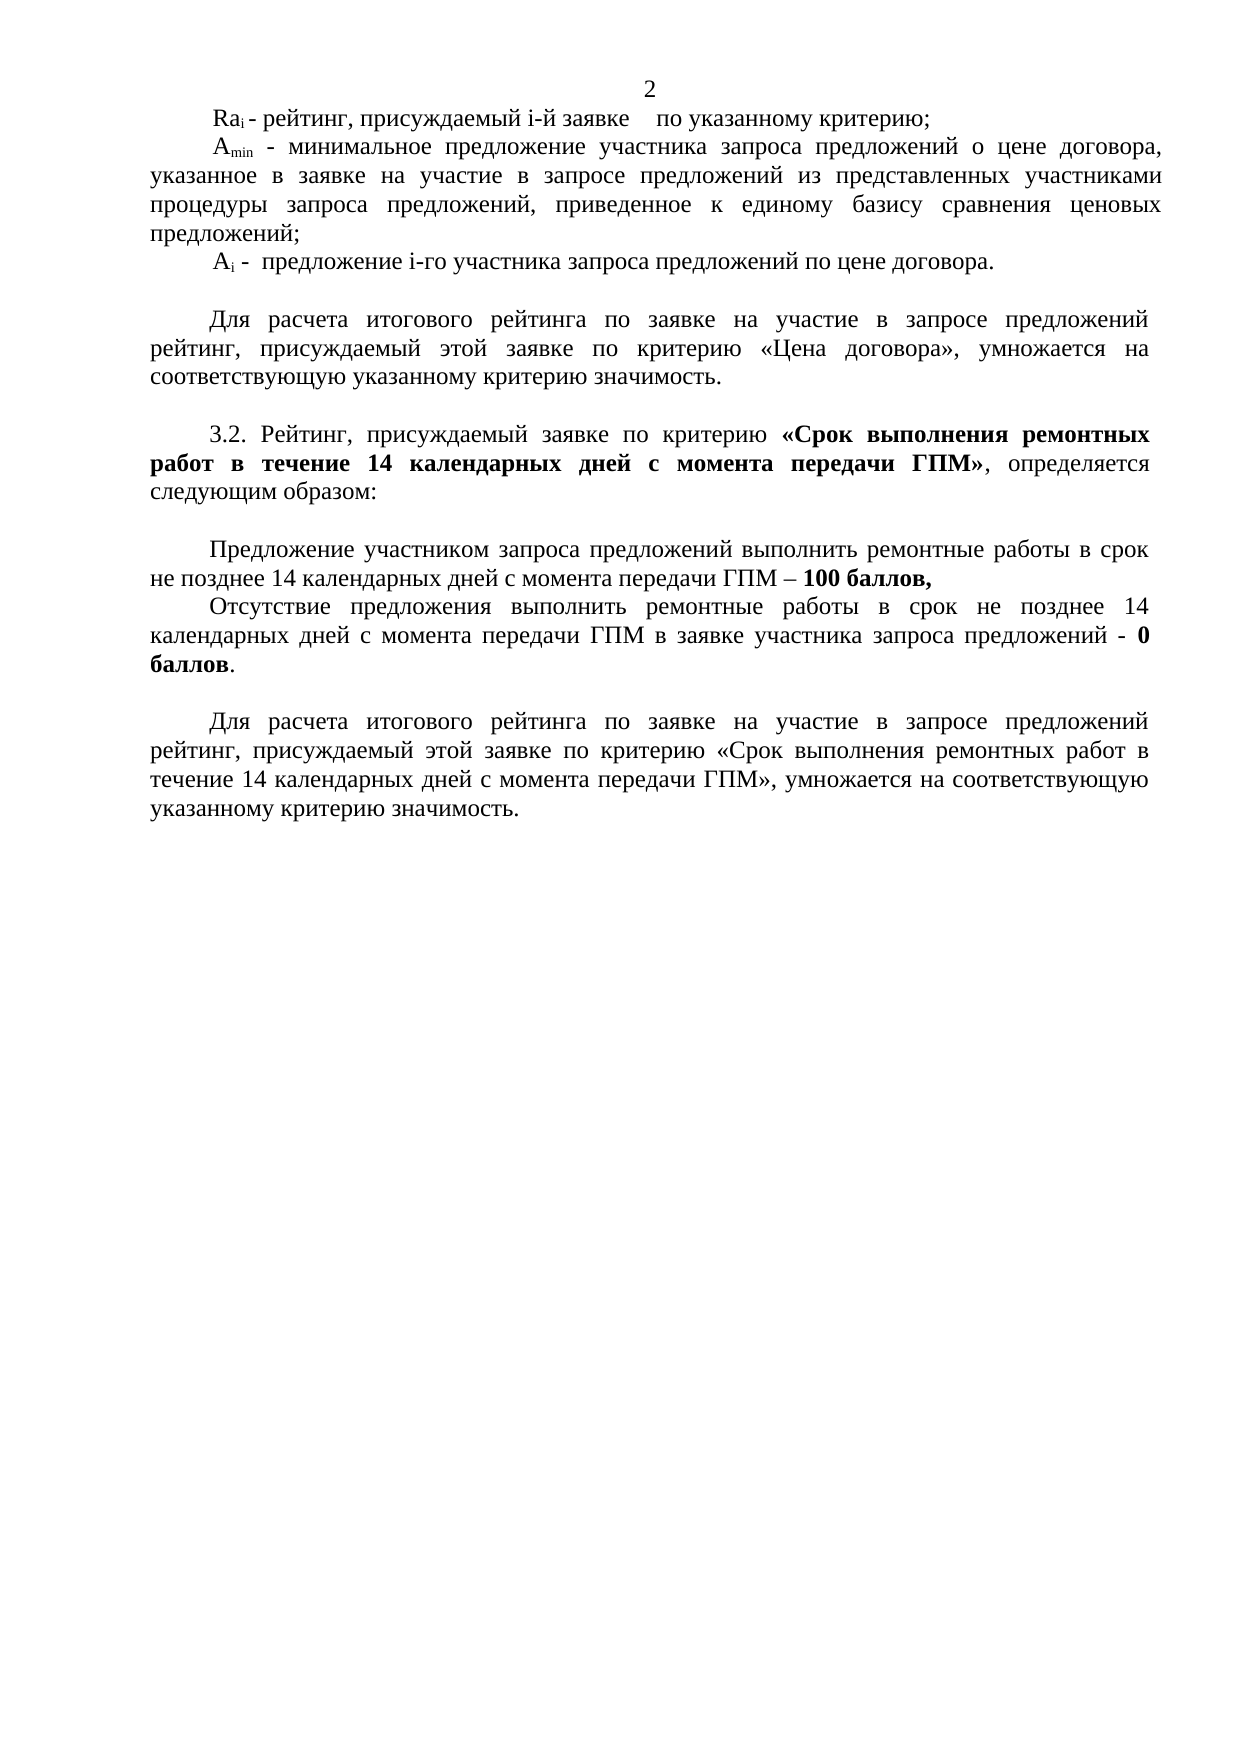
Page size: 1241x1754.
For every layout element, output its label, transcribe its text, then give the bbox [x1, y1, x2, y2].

text Для расчета итогового рейтинга по заявке на участие в запросе предложений рейтинг, присуждаемый этой заявке по критерию «Цена договора», умножается на соответствующую указанному критерию значимость. [150, 304, 1150, 390]
text Rai - рейтинг, присуждаемый i-й заявке по указанному критерию; [150, 103, 1150, 131]
text Предложение участником запроса предложений выполнить ремонтные работы в срок не позднее 14 календарных дней с момента передачи ГПМ – 100 баллов, [150, 534, 1150, 591]
text Ai - предложение i-го участника запроса предложений по цене договора. [150, 246, 1150, 275]
text 3.2. Рейтинг, присуждаемый заявке по критерию «Срок выполнения ремонтных работ в течение 14 календарных дней с момента передачи ГПМ», определяется следующим образом: [150, 419, 1150, 505]
text Amin - минимальное предложение участника запроса предложений о цене договора, указанное в заявке на участие в запросе предложений из представленных участниками процедуры запроса предложений, приведенное к единому базису сравнения ценовых предложений; [150, 131, 1163, 246]
text Для расчета итогового рейтинга по заявке на участие в запросе предложений рейтинг, присуждаемый этой заявке по критерию «Срок выполнения ремонтных работ в течение 14 календарных дней с момента передачи ГПМ», умножается на соответствующую указанному критерию значимость. [150, 706, 1150, 821]
text Отсутствие предложения выполнить ремонтные работы в срок не позднее 14 календарных дней с момента передачи ГПМ в заявке участника запроса предложений - 0 баллов. [150, 591, 1150, 678]
